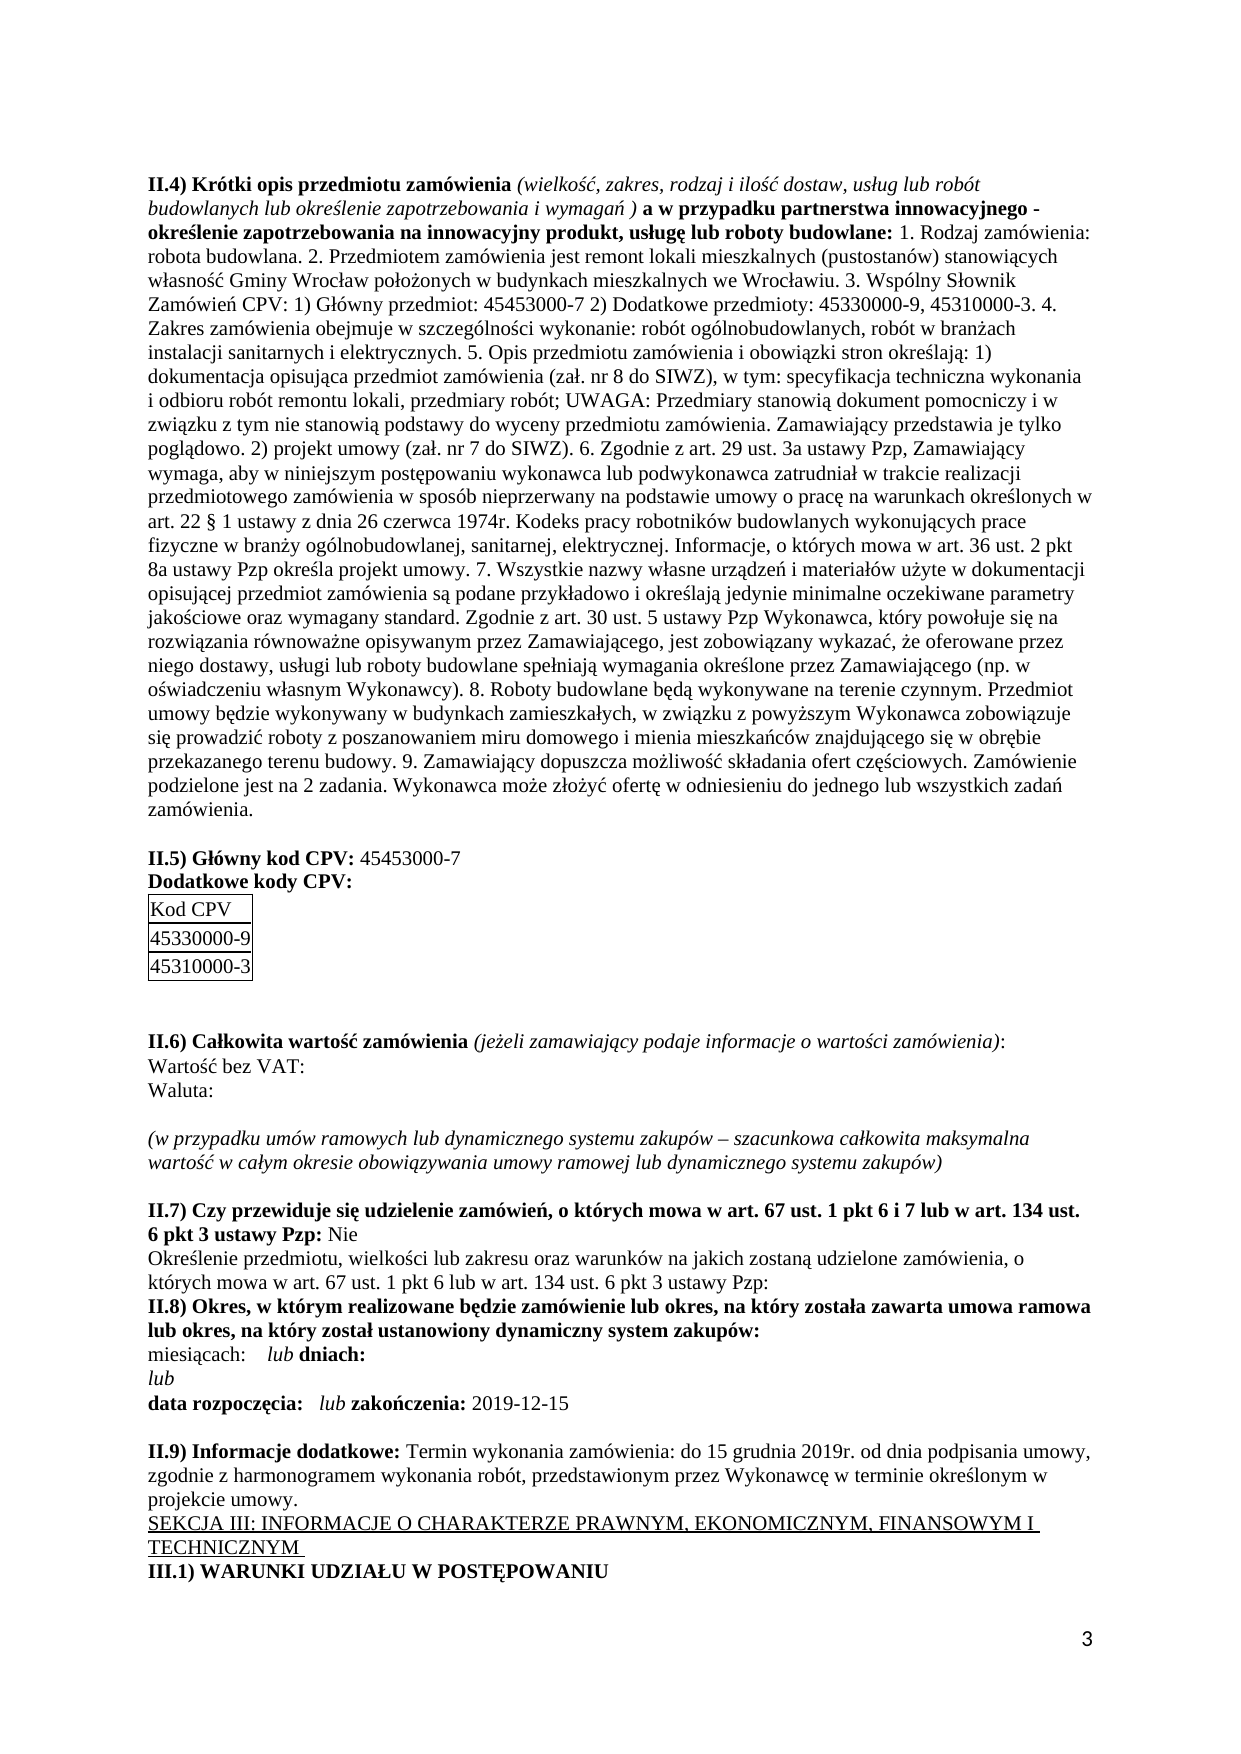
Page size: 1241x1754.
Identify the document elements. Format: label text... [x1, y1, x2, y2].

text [148, 148, 1093, 893]
text III.1) WARUNKI UDZIAŁU W POSTĘPOWANIU [148, 1559, 1093, 1583]
table_cell 45310000-3 [149, 951, 252, 980]
text (w przypadku umów ramowych lub dynamicznego systemu zakupów – szacunkowa całkowita maksymalna wartość w całym okresie obowiązywania umowy ramowej lub dynamicznego systemu zakupów) [148, 1102, 1093, 1174]
text II.6) Całkowita wartość zamówienia (jeżeli zamawiający podaje informacje o wartości zamówienia): Wartość bez VAT: Waluta: [148, 981, 1093, 1102]
text SEKCJA III: INFORMACJE O CHARAKTERZE PRAWNYM, EKONOMICZNYM, FINANSOWYM I TECHNICZNYM [148, 1511, 1093, 1559]
text II.7) Czy przewiduje się udzielenie zamówień, o których mowa w art. 67 ust. 1 pkt 6 i 7 lub w art. 134 ust. 6 pkt 3 ustawy Pzp: Nie Określenie przedmiotu, wielkości lub zakresu oraz warunków na jakich zostaną udzielone zamówienia, o których mowa w art. 67 ust. 1 pkt 6 lub w art. 134 ust. 6 pkt 3 ustawy Pzp: II.8) Okres, w którym realizowane będzie zamówienie lub okres, na który została zawarta umowa ramowa lub okres, na który został ustanowiony dynamiczny system zakupów: miesiącach: lub dniach: lub data rozpoczęcia: lub zakończenia: 2019-12-15 II.9) Informacje dodatkowe: Termin wykonania zamówienia: do 15 grudnia 2019r. od dnia podpisania umowy, zgodnie z harmonogramem wykonania robót, przedstawionym przez Wykonawcę w terminie określonym w projekcie umowy. [148, 1174, 1093, 1511]
table_header Kod CPV [149, 895, 252, 922]
table_cell 45330000-9 [149, 922, 252, 951]
